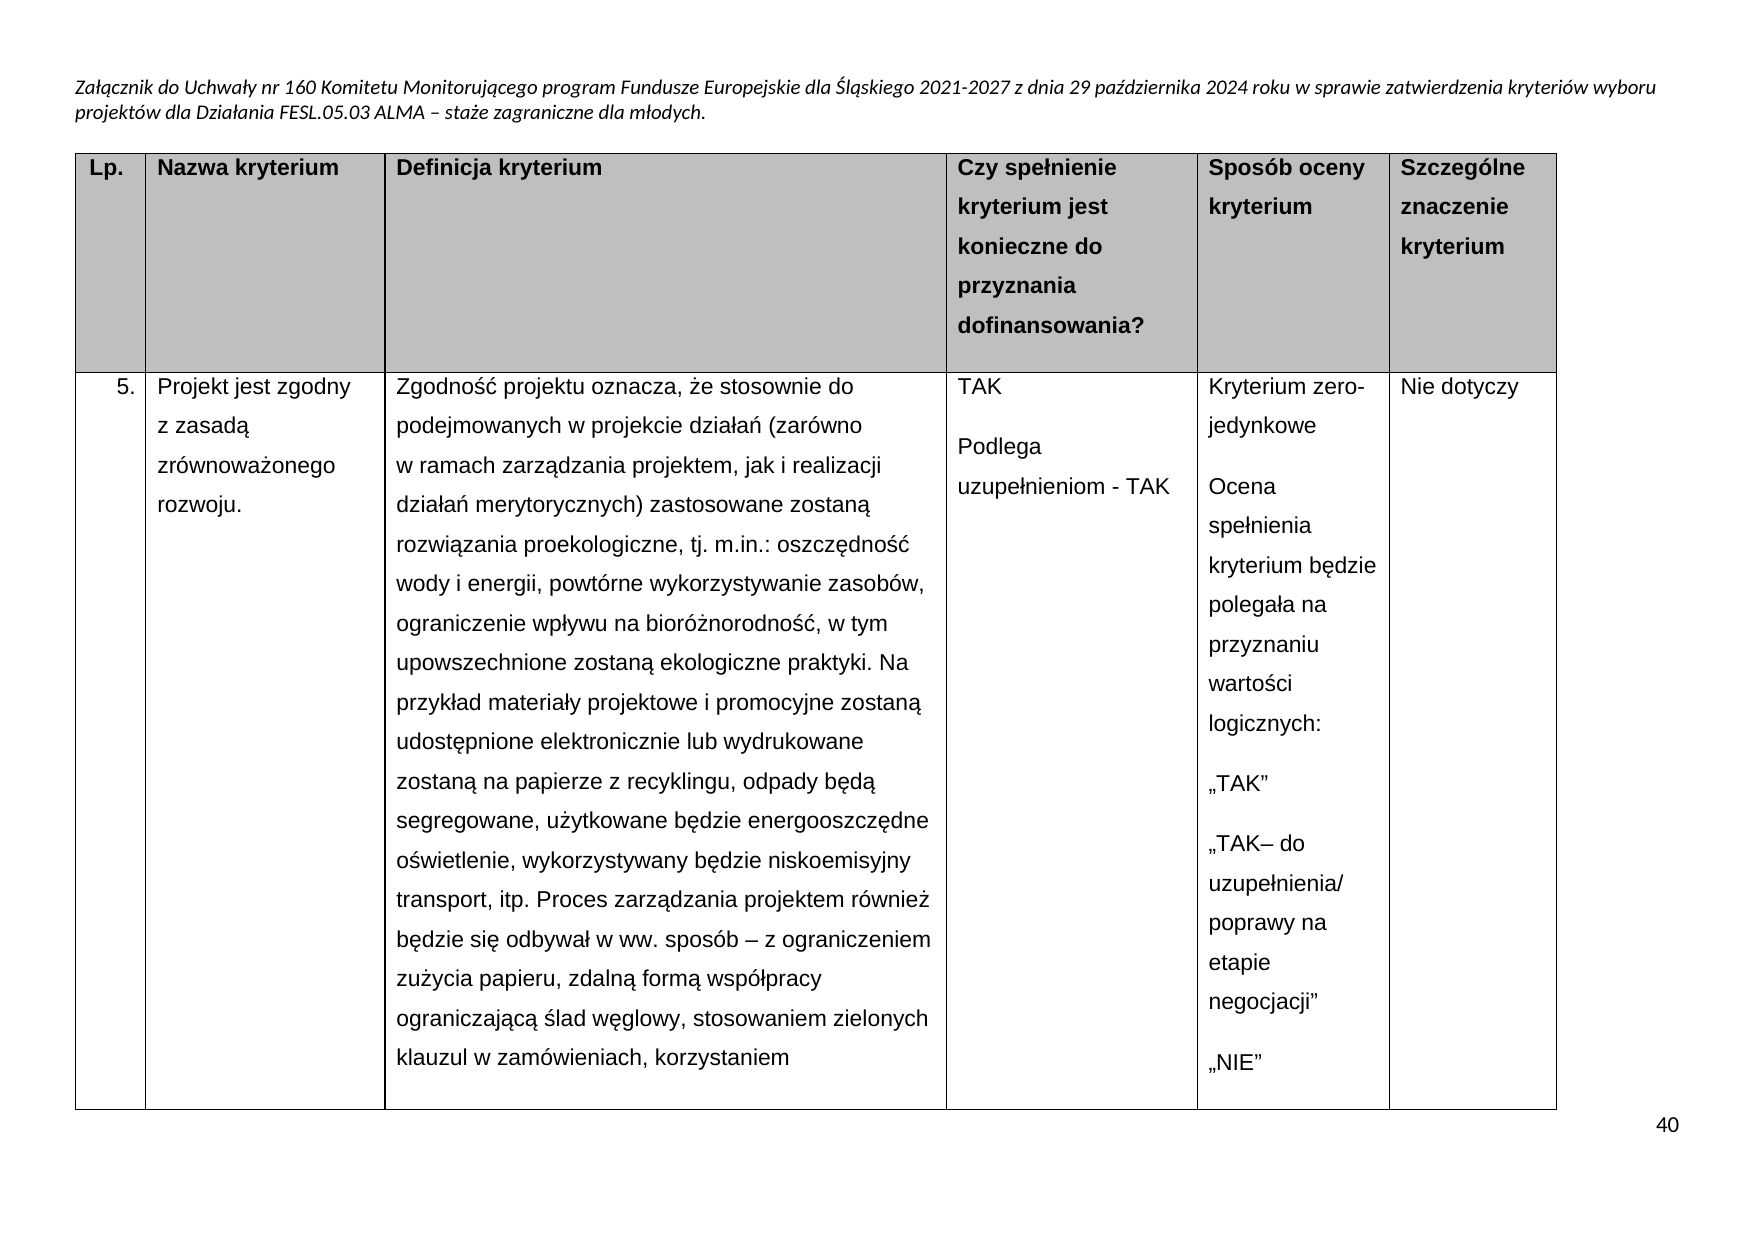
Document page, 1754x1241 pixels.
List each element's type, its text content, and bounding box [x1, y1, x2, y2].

table_cell Kryterium zero-jedynkowe Ocena spełnienia kryterium będzie polegała na przyznaniu wartości logicznych: „TAK” „TAK– do uzupełnienia/ poprawy na etapie negocjacji” „NIE” [1198, 373, 1389, 1109]
table_cell Projekt jest zgodny z zasadą zrównoważonego rozwoju. [146, 373, 384, 1109]
table_header Sposób oceny kryterium [1198, 154, 1389, 372]
table_cell TAK Podlega uzupełnieniom - TAK [947, 373, 1197, 1109]
table_cell [76, 373, 145, 1109]
table_header Lp. [76, 154, 145, 372]
table_header Szczególne znaczenie kryterium [1390, 154, 1556, 372]
table_header Czy spełnienie kryterium jest konieczne do przyznania dofinansowania? [947, 154, 1197, 372]
table_header Definicja kryterium [386, 154, 946, 372]
table_header Nazwa kryterium [146, 154, 384, 372]
table_cell Nie dotyczy [1390, 373, 1556, 1109]
table_cell Zgodność projektu oznacza, że stosownie do podejmowanych w projekcie działań (zarówno w ramach zarządzania projektem, jak i realizacji działań merytorycznych) zastosowane zostaną rozwiązania proekologiczne, tj. m.in.: oszczędność wody i energii, powtórne wykorzystywanie zasobów, ograniczenie wpływu na bioróżnorodność, w tym upowszechnione zostaną ekologiczne praktyki. Na przykład materiały projektowe i promocyjne zostaną udostępnione elektronicznie lub wydrukowane zostaną na papierze z recyklingu, odpady będą segregowane, użytkowane będzie energooszczędne oświetlenie, wykorzystywany będzie niskoemisyjny transport, itp. Proces zarządzania projektem również będzie się odbywał w ww. sposób – z ograniczeniem zużycia papieru, zdalną formą współpracy ograniczającą ślad węglowy, stosowaniem zielonych klauzul w zamówieniach, korzystaniem z energooszczędnych rozwiązań, promocją działań i postaw proekologicznych itp. Efekty i produkty projektów nie będą wpływać negatywnie na środowisko naturalne. Kryterium zostanie zweryfikowane na podstawie zapisów we wniosku, zwłaszcza zapisów z części dotyczącej realizacji zasad horyzontalnych. [386, 373, 946, 1109]
